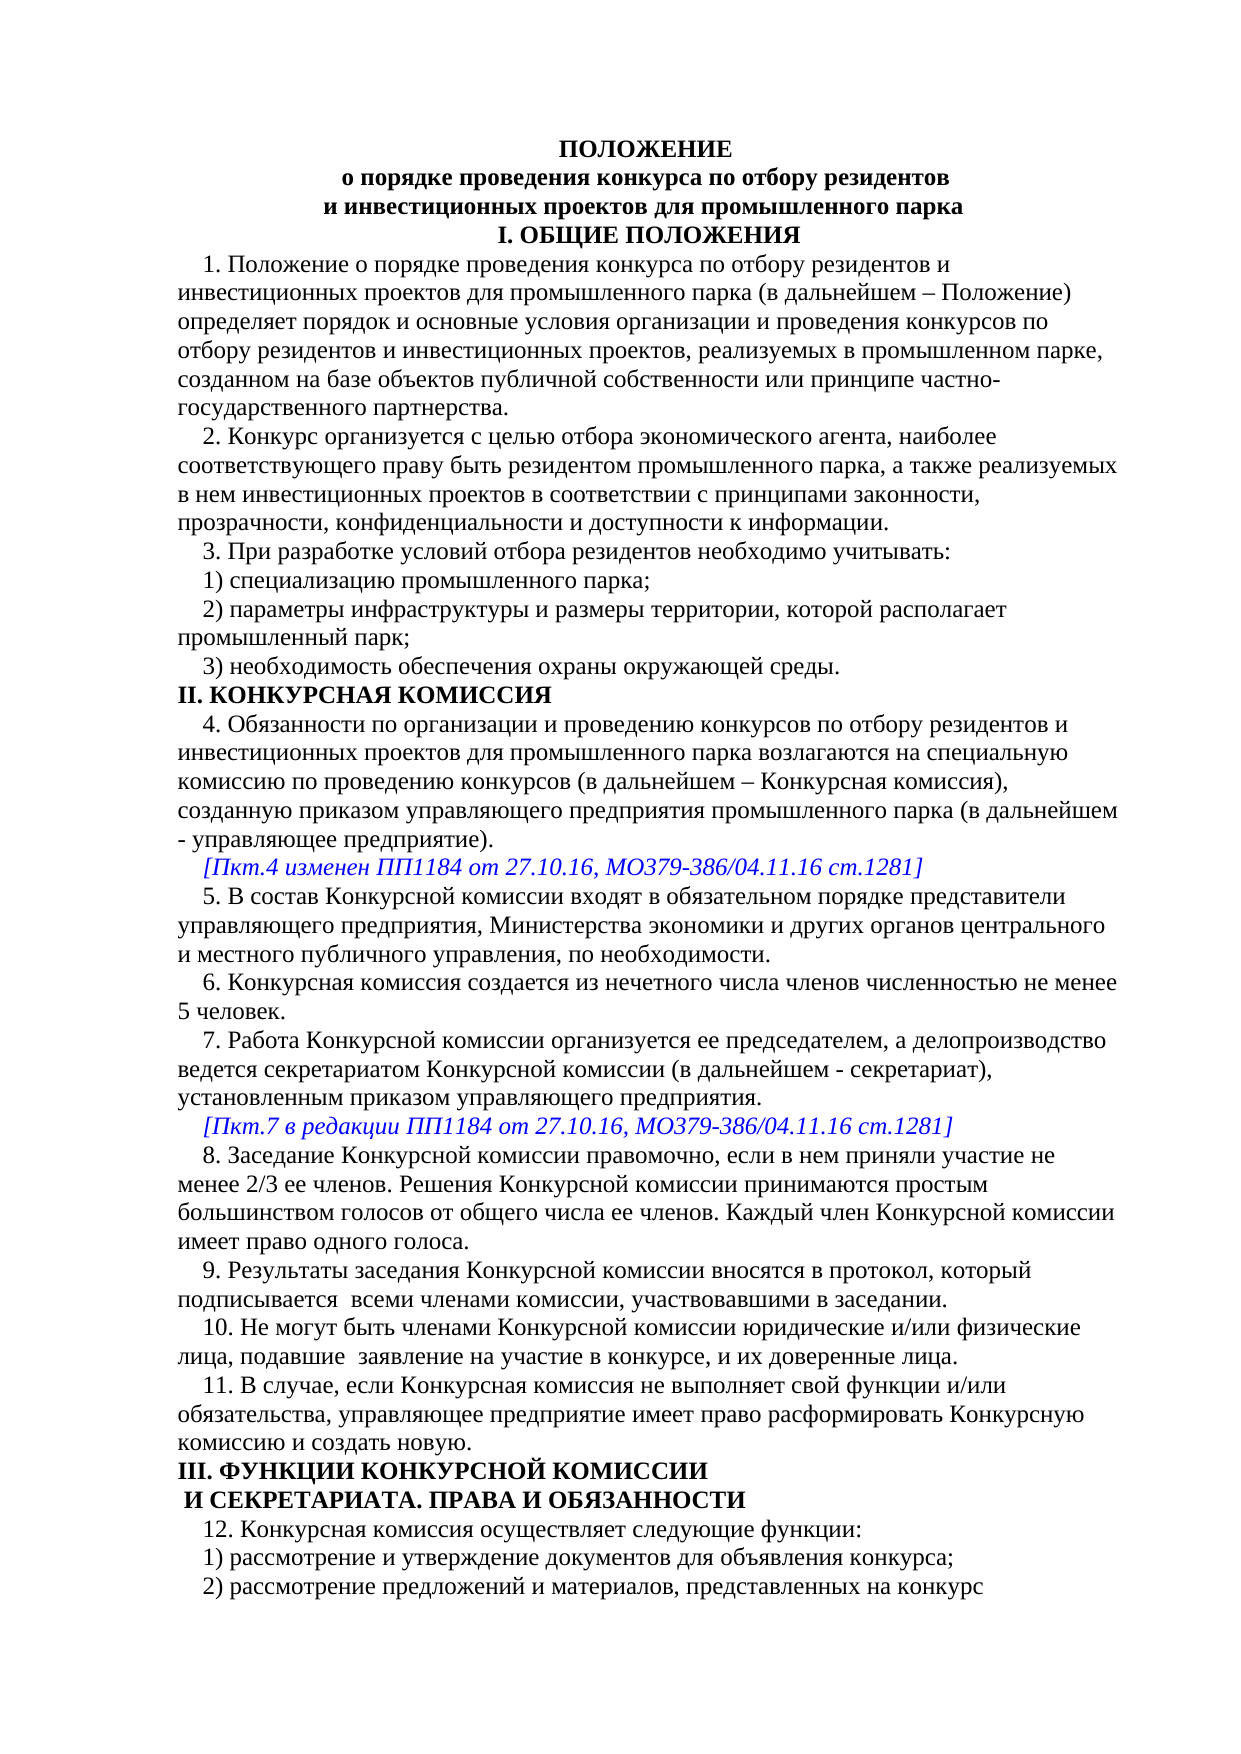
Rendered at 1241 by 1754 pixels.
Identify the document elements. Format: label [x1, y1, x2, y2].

table_cell [162, 118, 1136, 1616]
